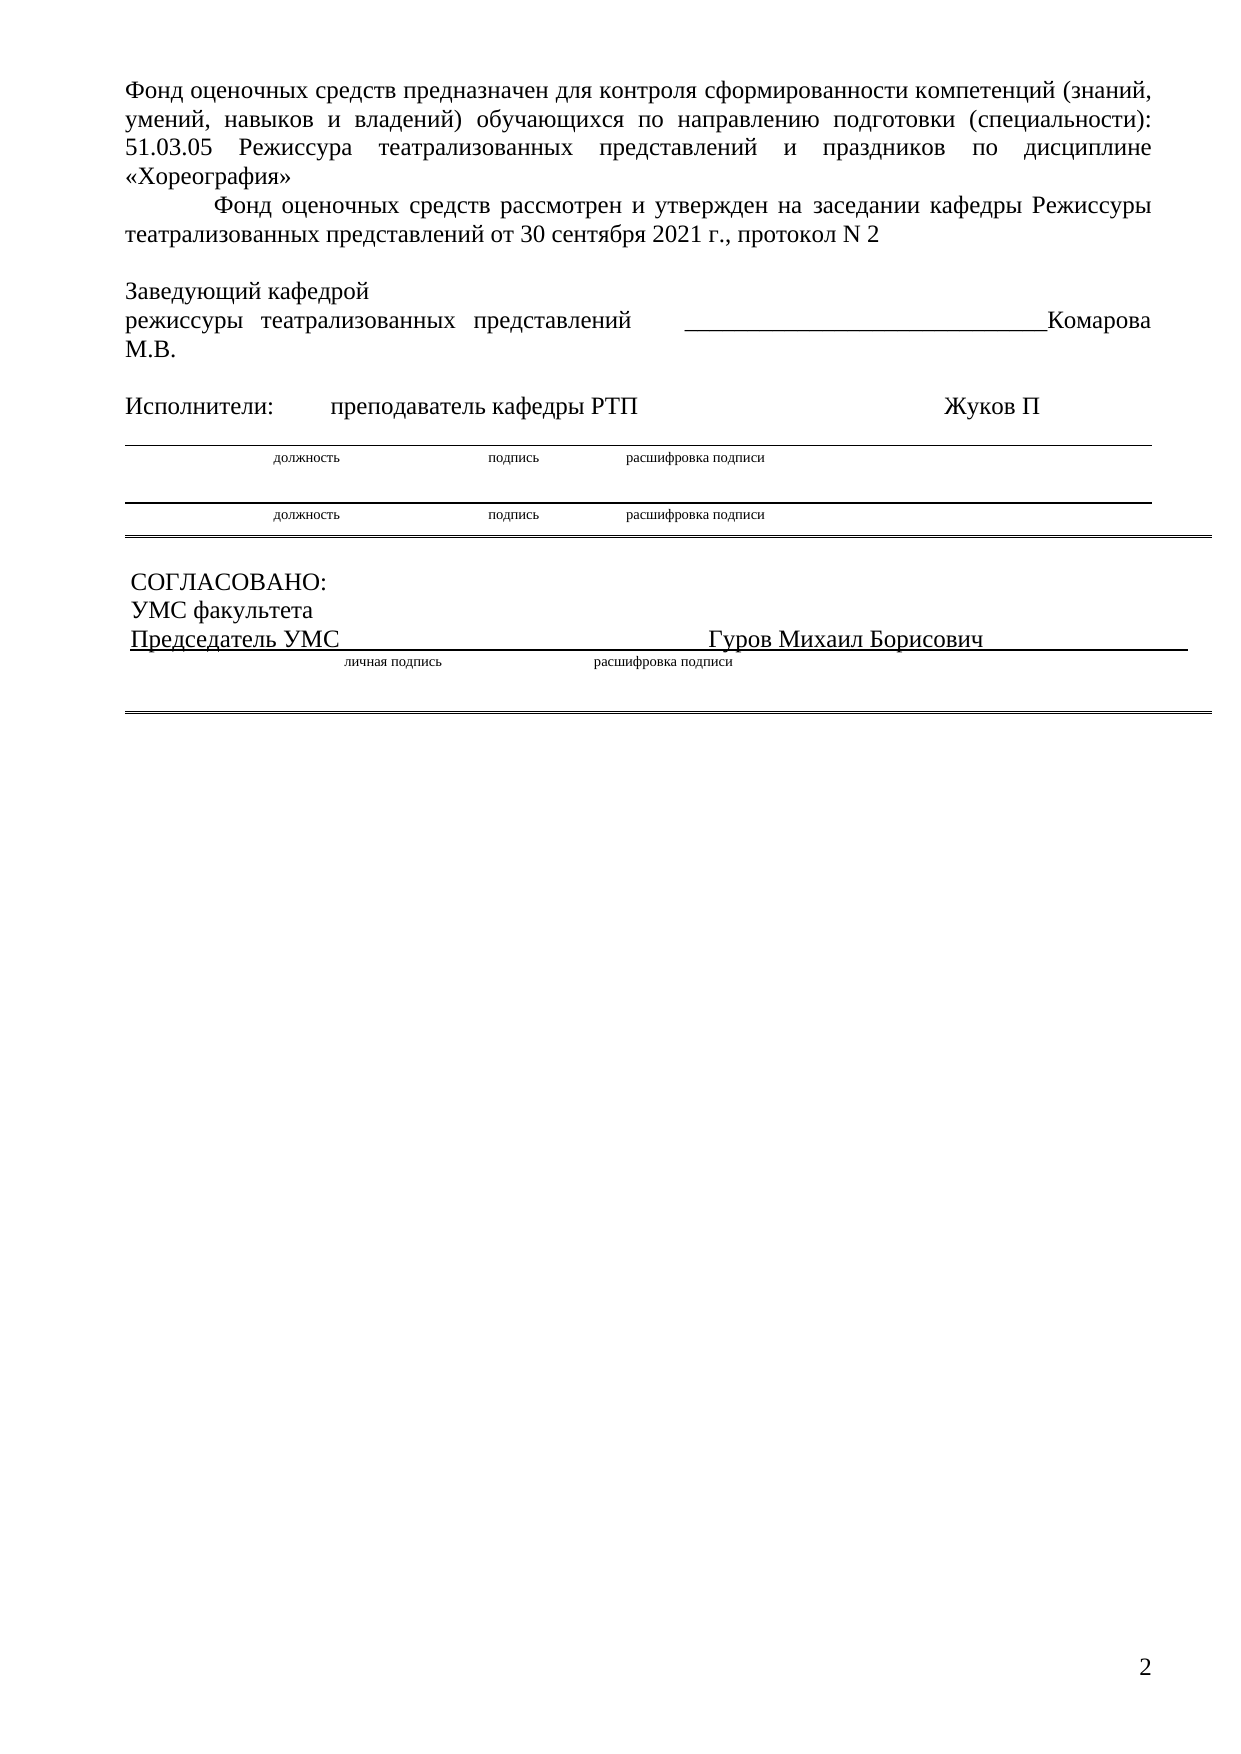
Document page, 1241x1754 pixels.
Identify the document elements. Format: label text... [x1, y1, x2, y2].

text должность подпись расшифровка подписи [125, 449, 1152, 477]
text Фонд оценочных средств предназначен для контроля сформированности компетенций (знаний, умений, навыков и владений) обучающихся по направлению подготовки (специальности): 51.03.05 Режиссура театрализованных представлений и праздников по дисциплине «Хореография» [125, 75, 1152, 190]
text Фонд оценочных средств рассмотрен и утвержден на заседании кафедры Режиссуры театрализованных представлений от 30 сентября 2021 г., протокол N 2 [125, 190, 1152, 247]
text должность подпись расшифровка подписи [125, 506, 1152, 535]
text Исполнители: преподаватель кафедры РТП Жуков П [125, 391, 1152, 420]
text режиссуры театрализованных представлений _____________________________Комарова М.В. [125, 305, 1152, 362]
text Заведующий кафедрой [125, 276, 1152, 305]
table_header СОГЛАСОВАНО: УМС факультета Председатель УМС Гуров Михаил Борисович личная подпись расшифровка подписи [125, 538, 1212, 711]
